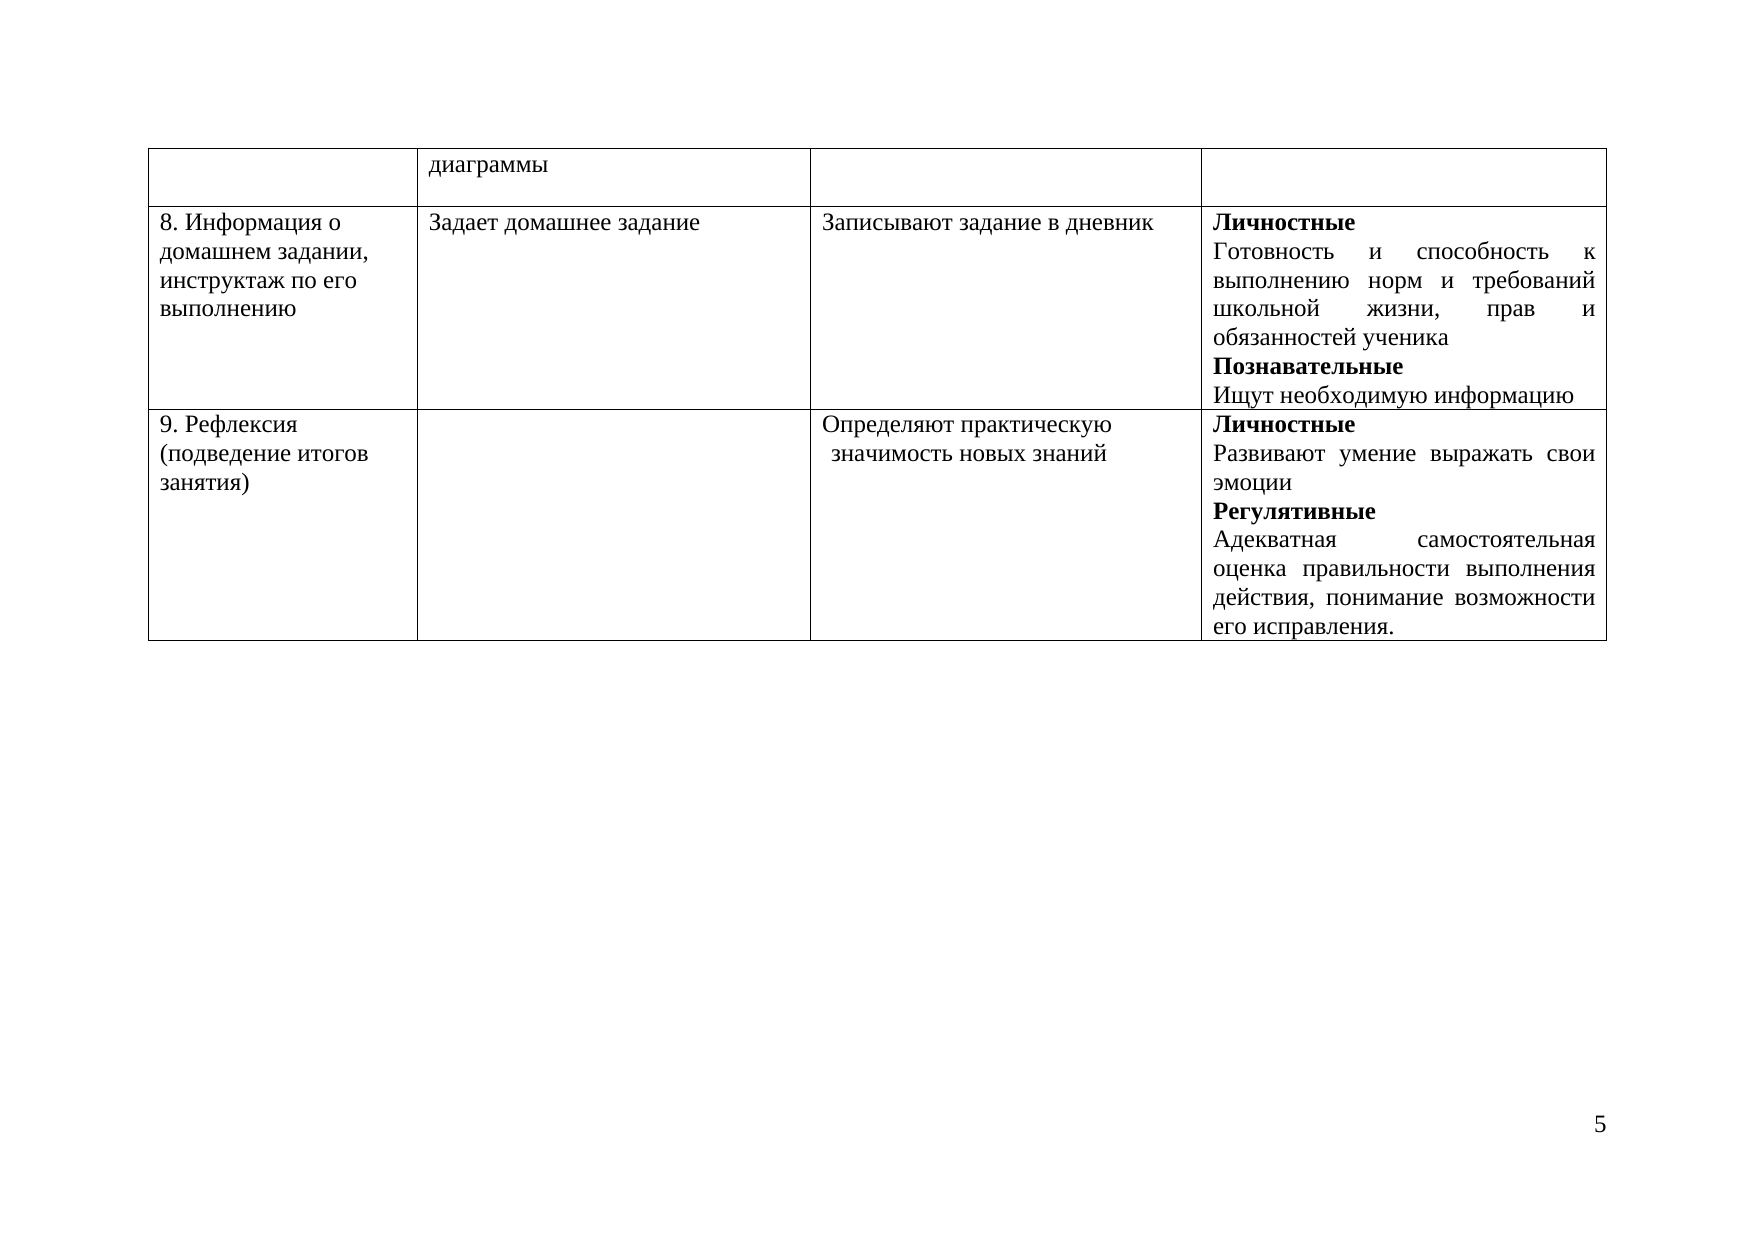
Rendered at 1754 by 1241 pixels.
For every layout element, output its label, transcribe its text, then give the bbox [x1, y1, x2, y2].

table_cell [811, 149, 1201, 206]
table_cell Определяют практическую значимость новых знаний [811, 410, 1201, 639]
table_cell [149, 149, 417, 206]
table_cell Задает домашнее задание [418, 207, 810, 408]
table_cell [418, 149, 810, 206]
table_cell 8. Информация о домашнем задании, инструктаж по его выполнению [149, 207, 417, 408]
table_cell [1202, 149, 1606, 206]
table_cell [418, 410, 810, 639]
table_cell Личностные Развивают умение выражать свои эмоции Регулятивные Адекватная самостоятельная оценка правильности выполнения действия, понимание возможности его исправления. [1202, 410, 1606, 639]
table_cell 9. Рефлексия (подведение итогов занятия) [149, 410, 417, 639]
table_cell Записывают задание в дневник [811, 207, 1201, 408]
table_cell Личностные Готовность и способность к выполнению норм и требований школьной жизни, прав и обязанностей ученика Познавательные Ищут необходимую информацию [1202, 207, 1606, 408]
